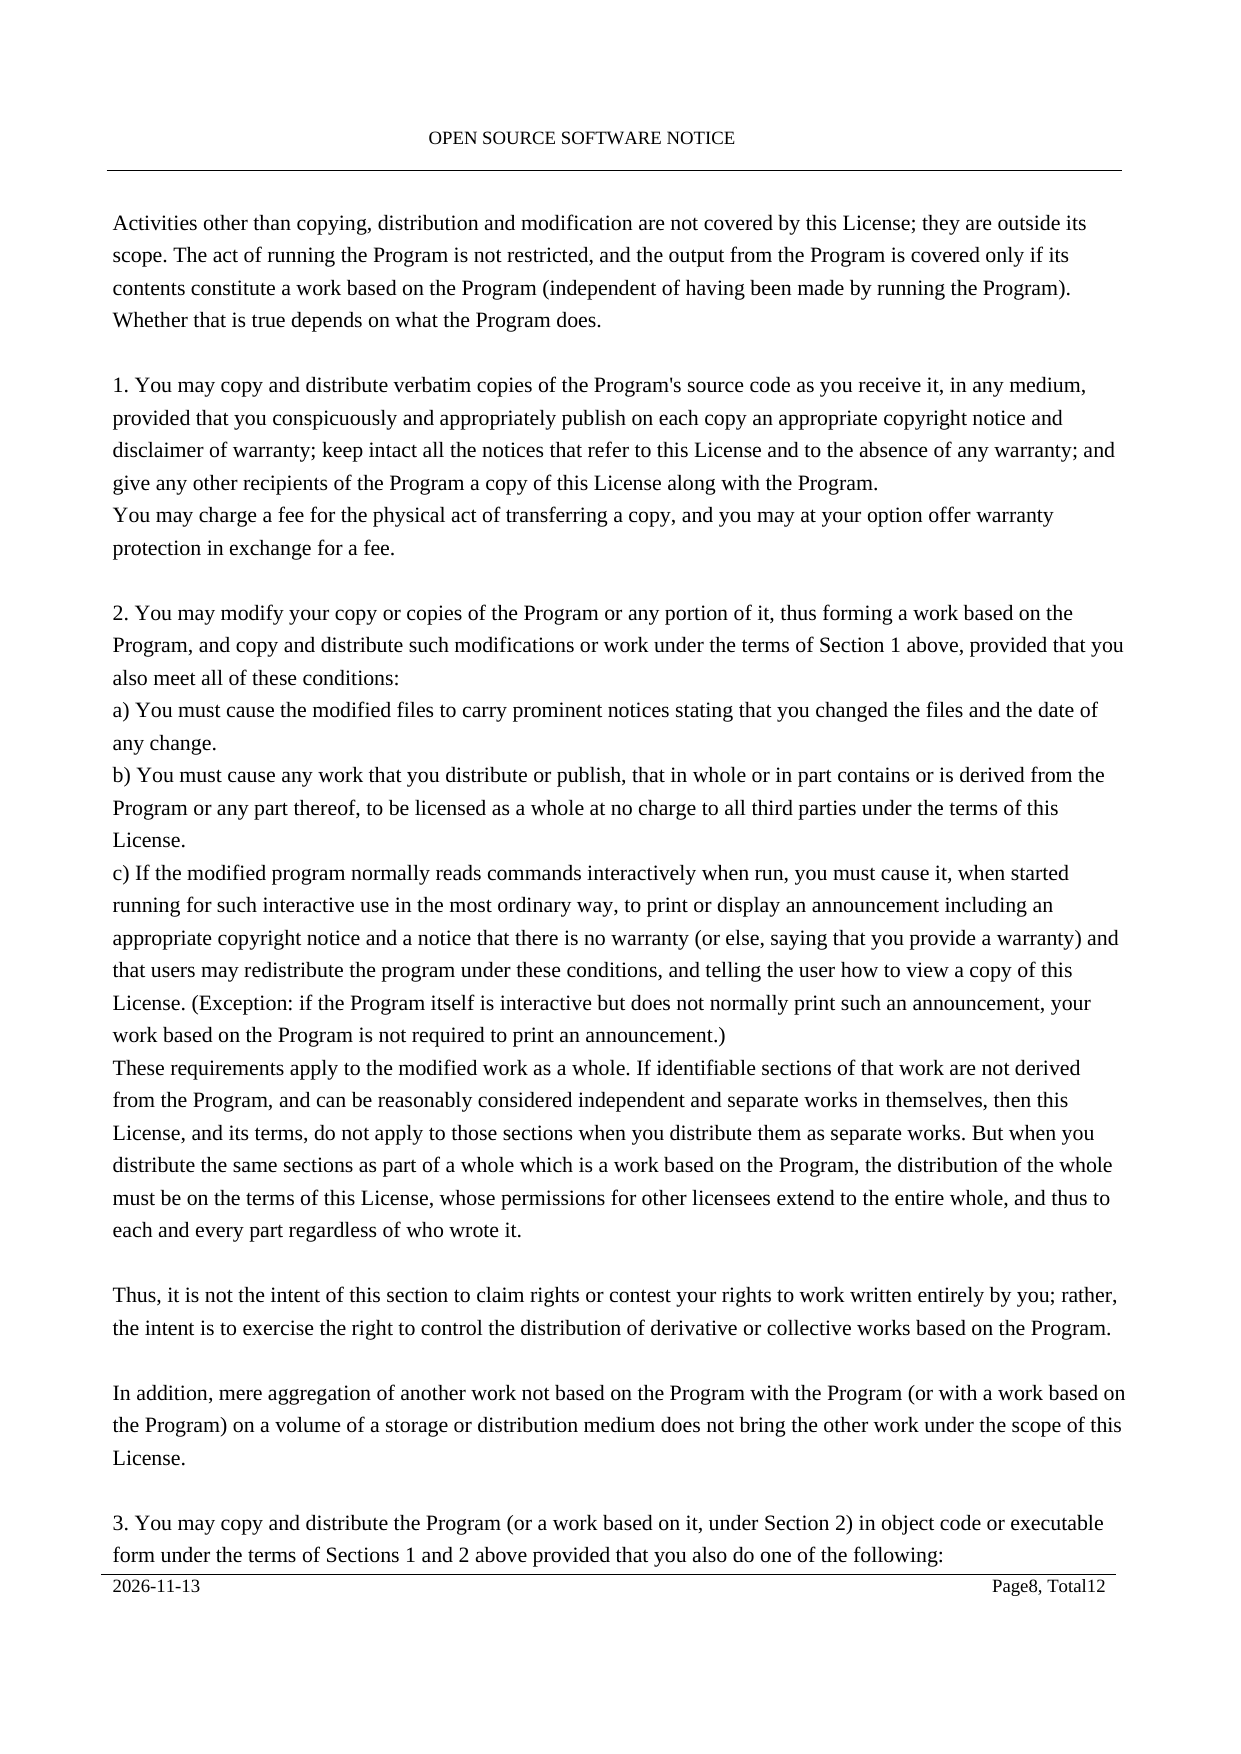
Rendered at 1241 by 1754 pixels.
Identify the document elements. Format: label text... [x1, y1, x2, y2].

text 1. You may copy and distribute verbatim copies of the Program's source code as you receive it, in any medium, provided that you conspicuously and appropriately publish on each copy an appropriate copyright notice and disclaimer of warranty; keep intact all the notices that refer to this License and to the absence of any warranty; and give any other recipients of the Program a copy of this License along with the Program. [112, 369, 1128, 499]
text Thus, it is not the intent of this section to claim rights or contest your rights to work written entirely by you; rather, the intent is to exercise the right to control the distribution of derivative or collective works based on the Program. [112, 1279, 1128, 1344]
text In addition, mere aggregation of another work not based on the Program with the Program (or with a work based on the Program) on a volume of a storage or distribution medium does not bring the other work under the scope of this License. [112, 1376, 1128, 1474]
text 2. You may modify your copy or copies of the Program or any portion of it, thus forming a work based on the Program, and copy and distribute such modifications or work under the terms of Section 1 above, provided that you also meet all of these conditions: [112, 596, 1128, 694]
text a) You must cause the modified files to carry prominent notices stating that you changed the files and the date of any change. [112, 694, 1128, 759]
text You may charge a fee for the physical act of transferring a copy, and you may at your option offer warranty protection in exchange for a fee. [112, 499, 1128, 564]
text b) You must cause any work that you distribute or publish, that in whole or in part contains or is derived from the Program or any part thereof, to be licensed as a whole at no charge to all third parties under the terms of this License. [112, 759, 1128, 856]
text c) If the modified program normally reads commands interactively when run, you must cause it, when started running for such interactive use in the most ordinary way, to print or display an announcement including an appropriate copyright notice and a notice that there is no warranty (or else, saying that you provide a warranty) and that users may redistribute the program under these conditions, and telling the user how to view a copy of this License. (Exception: if the Program itself is interactive but does not normally print such an announcement, your work based on the Program is not required to print an announcement.) [112, 856, 1128, 1051]
text 3. You may copy and distribute the Program (or a work based on it, under Section 2) in object code or executable form under the terms of Sections 1 and 2 above provided that you also do one of the following: [112, 1506, 1128, 1571]
text Activities other than copying, distribution and modification are not covered by this License; they are outside its scope. The act of running the Program is not restricted, and the output from the Program is covered only if its contents constitute a work based on the Program (independent of having been made by running the Program). Whether that is true depends on what the Program does. [112, 206, 1128, 336]
text These requirements apply to the modified work as a whole. If identifiable sections of that work are not derived from the Program, and can be reasonably considered independent and separate works in themselves, then this License, and its terms, do not apply to those sections when you distribute them as separate works. But when you distribute the same sections as part of a whole which is a work based on the Program, the distribution of the whole must be on the terms of this License, whose permissions for other licensees extend to the entire whole, and thus to each and every part regardless of who wrote it. [112, 1051, 1128, 1246]
